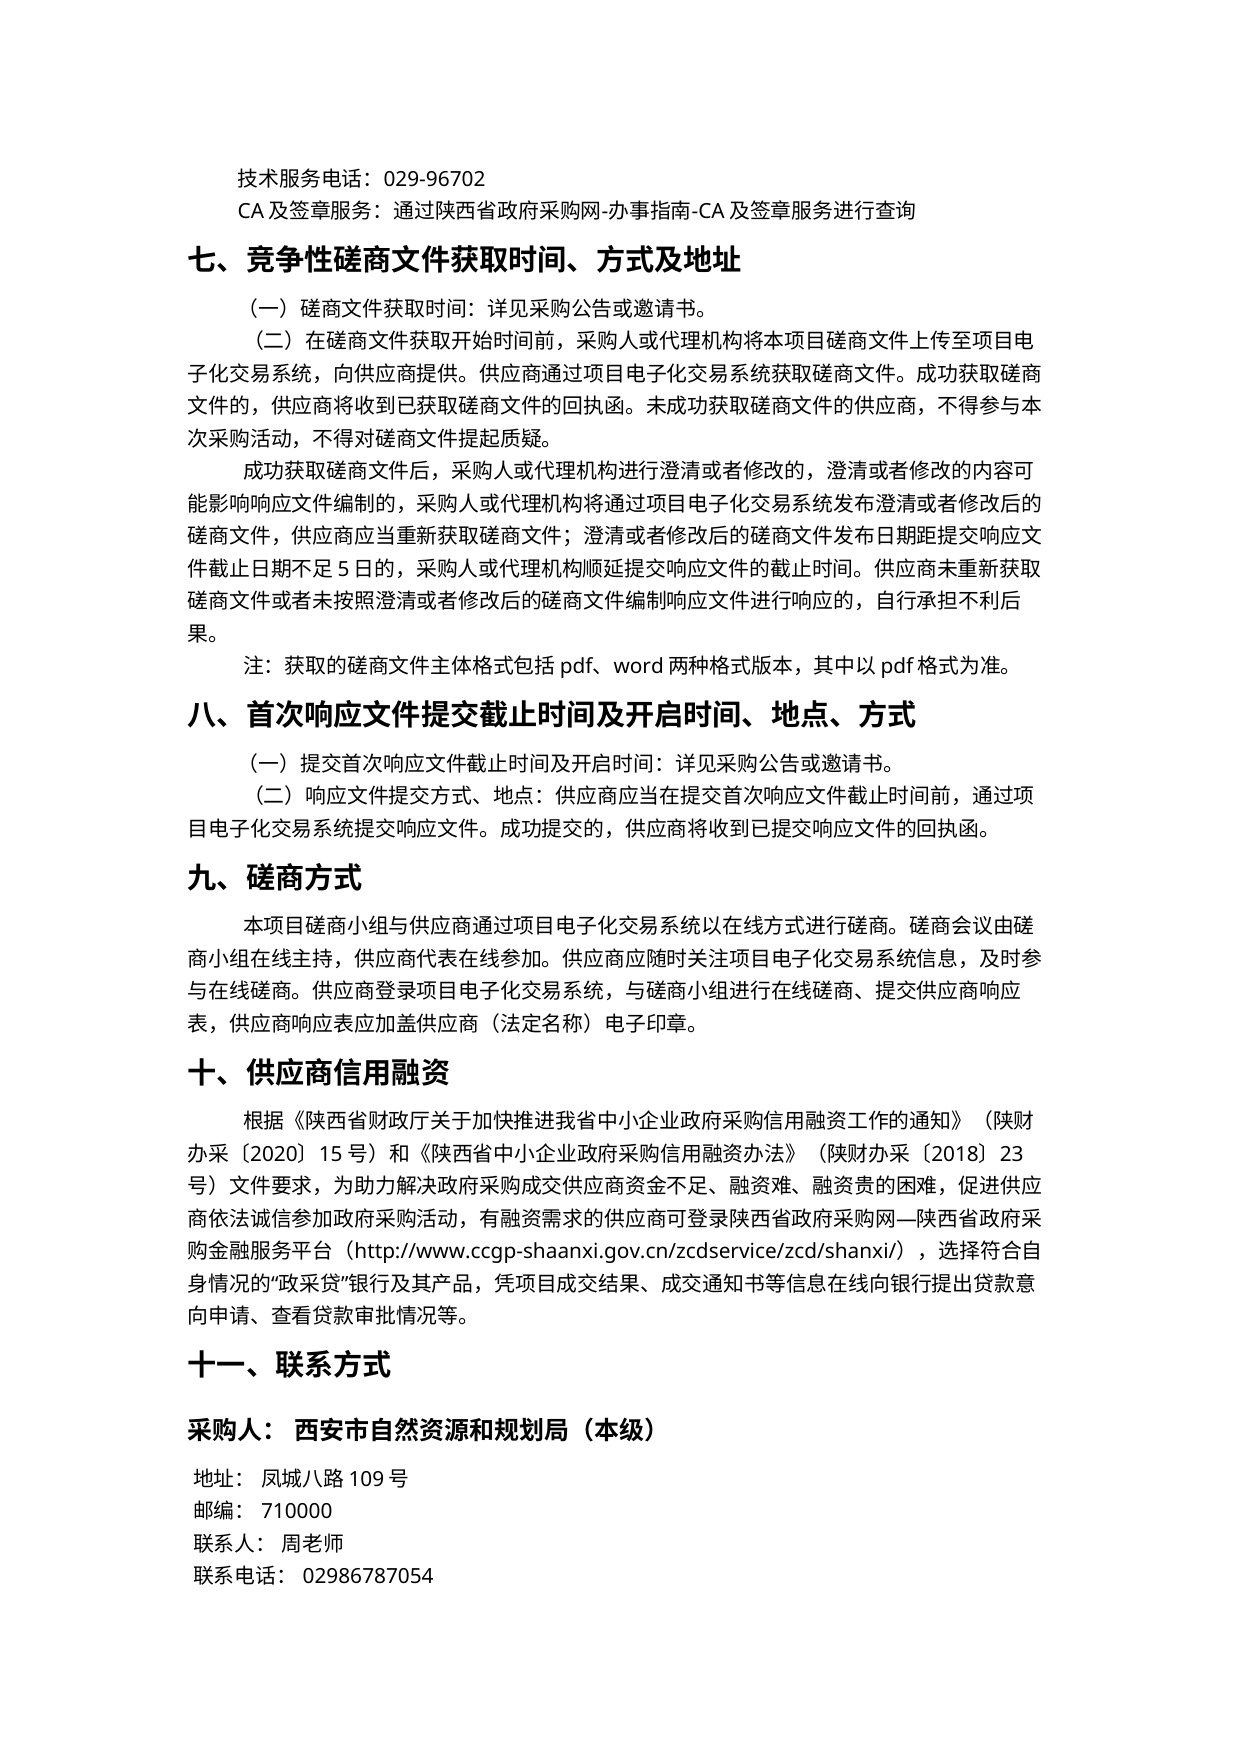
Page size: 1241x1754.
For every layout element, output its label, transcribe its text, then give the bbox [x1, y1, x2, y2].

text 九、磋商方式 [187, 844, 1053, 909]
text 八、首次响应文件提交截止时间及开启时间、地点、方式 [187, 682, 1053, 747]
text 十一、联系方式 [187, 1332, 1053, 1397]
text 联系人： 周老师 [187, 1527, 1053, 1559]
text 联系电话： 02986787054 [187, 1559, 1053, 1592]
text （二）响应文件提交方式、地点：供应商应当在提交首次响应文件截止时间前，通过项目电子化交易系统提交响应文件。成功提交的，供应商将收到已提交响应文件的回执函。 [187, 779, 1053, 844]
text 七、竞争性磋商文件获取时间、方式及地址 [187, 227, 1053, 292]
text 本项目磋商小组与供应商通过项目电子化交易系统以在线方式进行磋商。磋商会议由磋商小组在线主持，供应商代表在线参加。供应商应随时关注项目电子化交易系统信息，及时参与在线磋商。供应商登录项目电子化交易系统，与磋商小组进行在线磋商、提交供应商响应表，供应商响应表应加盖供应商（法定名称）电子印章。 [187, 909, 1053, 1039]
text 根据《陕西省财政厅关于加快推进我省中小企业政府采购信用融资工作的通知》（陕财办采〔2020〕15 号）和《陕西省中小企业政府采购信用融资办法》（陕财办采〔2018〕23 号）文件要求，为助力解决政府采购成交供应商资金不足、融资难、融资贵的困难，促进供应商依法诚信参加政府采购活动，有融资需求的供应商可登录陕西省政府采购网—陕西省政府采购金融服务平台（http://www.ccgp-shaanxi.gov.cn/zcdservice/zcd/shanxi/），选择符合自身情况的“政采贷”银行及其产品，凭项目成交结果、成交通知书等信息在线向银行提出贷款意向申请、查看贷款审批情况等。 [187, 1104, 1053, 1332]
text （一）磋商文件获取时间：详见采购公告或邀请书。 [187, 292, 1053, 324]
text （一）提交首次响应文件截止时间及开启时间：详见采购公告或邀请书。 [187, 747, 1053, 779]
text CA及签章服务：通过陕西省政府采购网-办事指南-CA及签章服务进行查询 [187, 194, 1053, 227]
text 地址： 凤城八路109号 [187, 1462, 1053, 1494]
text 技术服务电话：029-96702 [187, 162, 1053, 194]
text 成功获取磋商文件后，采购人或代理机构进行澄清或者修改的，澄清或者修改的内容可能影响响应文件编制的，采购人或代理机构将通过项目电子化交易系统发布澄清或者修改后的磋商文件，供应商应当重新获取磋商文件；澄清或者修改后的磋商文件发布日期距提交响应文件截止日期不足5日的，采购人或代理机构顺延提交响应文件的截止时间。供应商未重新获取磋商文件或者未按照澄清或者修改后的磋商文件编制响应文件进行响应的，自行承担不利后果。 [187, 454, 1053, 649]
text 注：获取的磋商文件主体格式包括pdf、word两种格式版本，其中以pdf格式为准。 [187, 649, 1053, 682]
text （二）在磋商文件获取开始时间前，采购人或代理机构将本项目磋商文件上传至项目电子化交易系统，向供应商提供。供应商通过项目电子化交易系统获取磋商文件。成功获取磋商文件的，供应商将收到已获取磋商文件的回执函。未成功获取磋商文件的供应商，不得参与本次采购活动，不得对磋商文件提起质疑。 [187, 324, 1053, 454]
text 邮编： 710000 [187, 1494, 1053, 1527]
text 采购人： 西安市自然资源和规划局（本级） [187, 1397, 1053, 1462]
text 十、供应商信用融资 [187, 1039, 1053, 1104]
